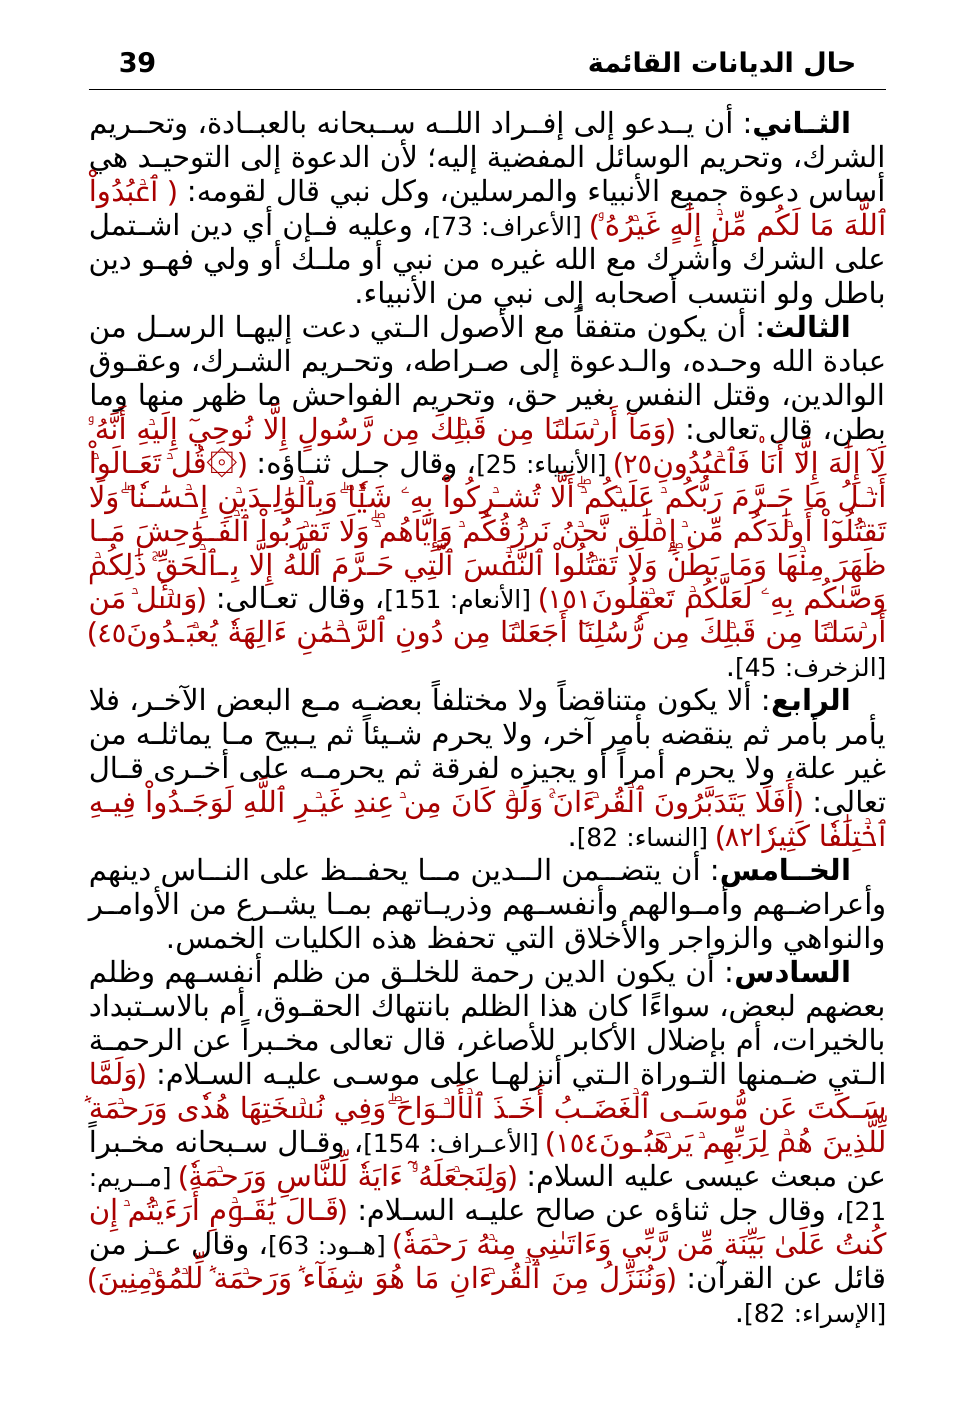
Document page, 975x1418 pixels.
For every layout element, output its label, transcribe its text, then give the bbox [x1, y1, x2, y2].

text السادس: أن يكون الدين رحمة للخلق من ظلم أنفسهم وظلم بعضهم لبعض، سواءًا كان هذا الظلم بانتهاك الحقوق، أم بالاستبداد بالخيرات، أم بإضلال الأكابر للأصاغر، قال تعالى مخبراً عن الرحمة التي ضمنها التوراة التي أنزلها على موسى عليه السلام: ﴿وَلَمَّا سَكَتَ عَن مُّوسَى ٱلۡغَضَبُ أَخَذَ ٱلۡأَلۡوَاحَۖ وَفِي نُسۡخَتِهَا هُدٗى وَرَحۡمَةٞ لِّلَّذِينَ هُمۡ لِرَبِّهِمۡ يَرۡهَبُونَ١٥٤﴾ [الأعراف: 154]، وقال سبحانه مخبراً عن مبعث عيسى عليه السلام: ﴿وَلِنَجۡعَلَهُۥٓ ءَايَةٗ لِّلنَّاسِ وَرَحۡمَةٗ﴾ [مريم: 21]، وقال جل ثناؤه عن صالح عليه السلام: ﴿قَالَ يَٰقَوۡمِ أَرَءَيۡتُمۡ إِن كُنتُ عَلَىٰ بَيِّنَةٖ مِّن رَّبِّي وَءَاتَىٰنِي مِنۡهُ رَحۡمَةٗ﴾ [هود: 63]، وقال عز من قائل عن القرآن: ﴿وَنُنَزِّلُ مِنَ ٱلۡقُرۡءَانِ مَا هُوَ شِفَآءٞ وَرَحۡمَةٞ لِّلۡمُؤۡمِنِينَ﴾ [الإسراء: 82]. [89, 955, 886, 1329]
text الرابع: ألا يكون متناقضاً ولا مختلفاً بعضه مع البعض الآخر، فلا يأمر بأمر ثم ينقضه بأمر آخر، ولا يحرم شيئاً ثم يبيح ما يماثله من غير علة، ولا يحرم أمراً أو يجيزه لفرقة ثم يحرمه على أخرى قال تعالى: ﴿أَفَلَا يَتَدَبَّرُونَ ٱلۡقُرۡءَانَۚ وَلَوۡ كَانَ مِنۡ عِندِ غَيۡرِ ٱللَّهِ لَوَجَدُواْ فِيهِ ٱخۡتِلَٰفٗا كَثِيرٗا٨٢﴾ [النساء: 82]. [89, 684, 886, 853]
text الثاني: أن يدعو إلى إفراد الله سبحانه بالعبادة، وتحريم الشرك، وتحريم الوسائل المفضية إليه؛ لأن الدعوة إلى التوحيد هي أساس دعوة جميع الأنبياء والمرسلين، وكل نبي قال لقومه: ﴿ ٱعۡبُدُواْ ٱللَّهَ مَا لَكُم مِّنۡ إِلَٰهٍ غَيۡرُهُۥ﴾ [الأعراف: 73]، وعليه فإن أي دين اشتمل على الشرك وأشرك مع الله غيره من نبي أو ملك أو ولي فهو دين باطل ولو انتسب أصحابه إلى نبي من الأنبياء. [89, 106, 886, 310]
text الخامس: أن يتضمن الدين ما يحفظ على الناس دينهم وأعراضهم وأموالهم وأنفسهم وذرياتهم بما يشرع من الأوامر والنواهي والزواجر والأخلاق التي تحفظ هذه الكليات الخمس. [89, 853, 886, 955]
text الثالث: أن يكون متفقاً مع الأصول التي دعت إليها الرسل من عبادة الله وحده، والدعوة إلى صراطه، وتحريم الشرك، وعقوق الوالدين، وقتل النفس بغير حق، وتحريم الفواحش ما ظهر منها وما بطن، قال تعالى: ﴿وَمَآ أَرۡسَلۡنَا مِن قَبۡلِكَ مِن رَّسُولٍ إِلَّا نُوحِيٓ إِلَيۡهِ أَنَّهُۥ لَآ إِلَٰهَ إِلَّآ أَنَا۠ فَٱعۡبُدُونِ٢٥﴾ [الأنبياء: 25]، وقال جل ثناؤه: ﴿۞قُلۡ تَعَالَوۡاْ أَتۡلُ مَا حَرَّمَ رَبُّكُمۡ عَلَيۡكُمۡۖ أَلَّا تُشۡرِكُواْ بِهِۦ شَيۡ‍ٔٗاۖ وَبِٱلۡوَٰلِدَيۡنِ إِحۡسَٰنٗاۖ وَلَا تَقۡتُلُوٓاْ أَوۡلَٰدَكُم مِّنۡ إِمۡلَٰقٖ نَّحۡنُ نَرۡزُقُكُمۡ وَإِيَّاهُمۡۖ وَلَا تَقۡرَبُواْ ٱلۡفَوَٰحِشَ مَا ظَهَرَ مِنۡهَا وَمَا بَطَنَۖ وَلَا تَقۡتُلُواْ ٱلنَّفۡسَ ٱلَّتِي حَرَّمَ ٱللَّهُ إِلَّا بِٱلۡحَقِّۚ ذَٰلِكُمۡ وَصَّىٰكُم بِهِۦ لَعَلَّكُمۡ تَعۡقِلُونَ١٥١﴾ [الأنعام: 151]، وقال تعالى: ﴿وَسۡ‍َٔلۡ مَنۡ أَرۡسَلۡنَا مِن قَبۡلِكَ مِن رُّسُلِنَآ أَجَعَلۡنَا مِن دُونِ ٱلرَّحۡمَٰنِ ءَالِهَةٗ يُعۡبَدُونَ٤٥﴾ [الزخرف: 45]. [89, 310, 886, 684]
